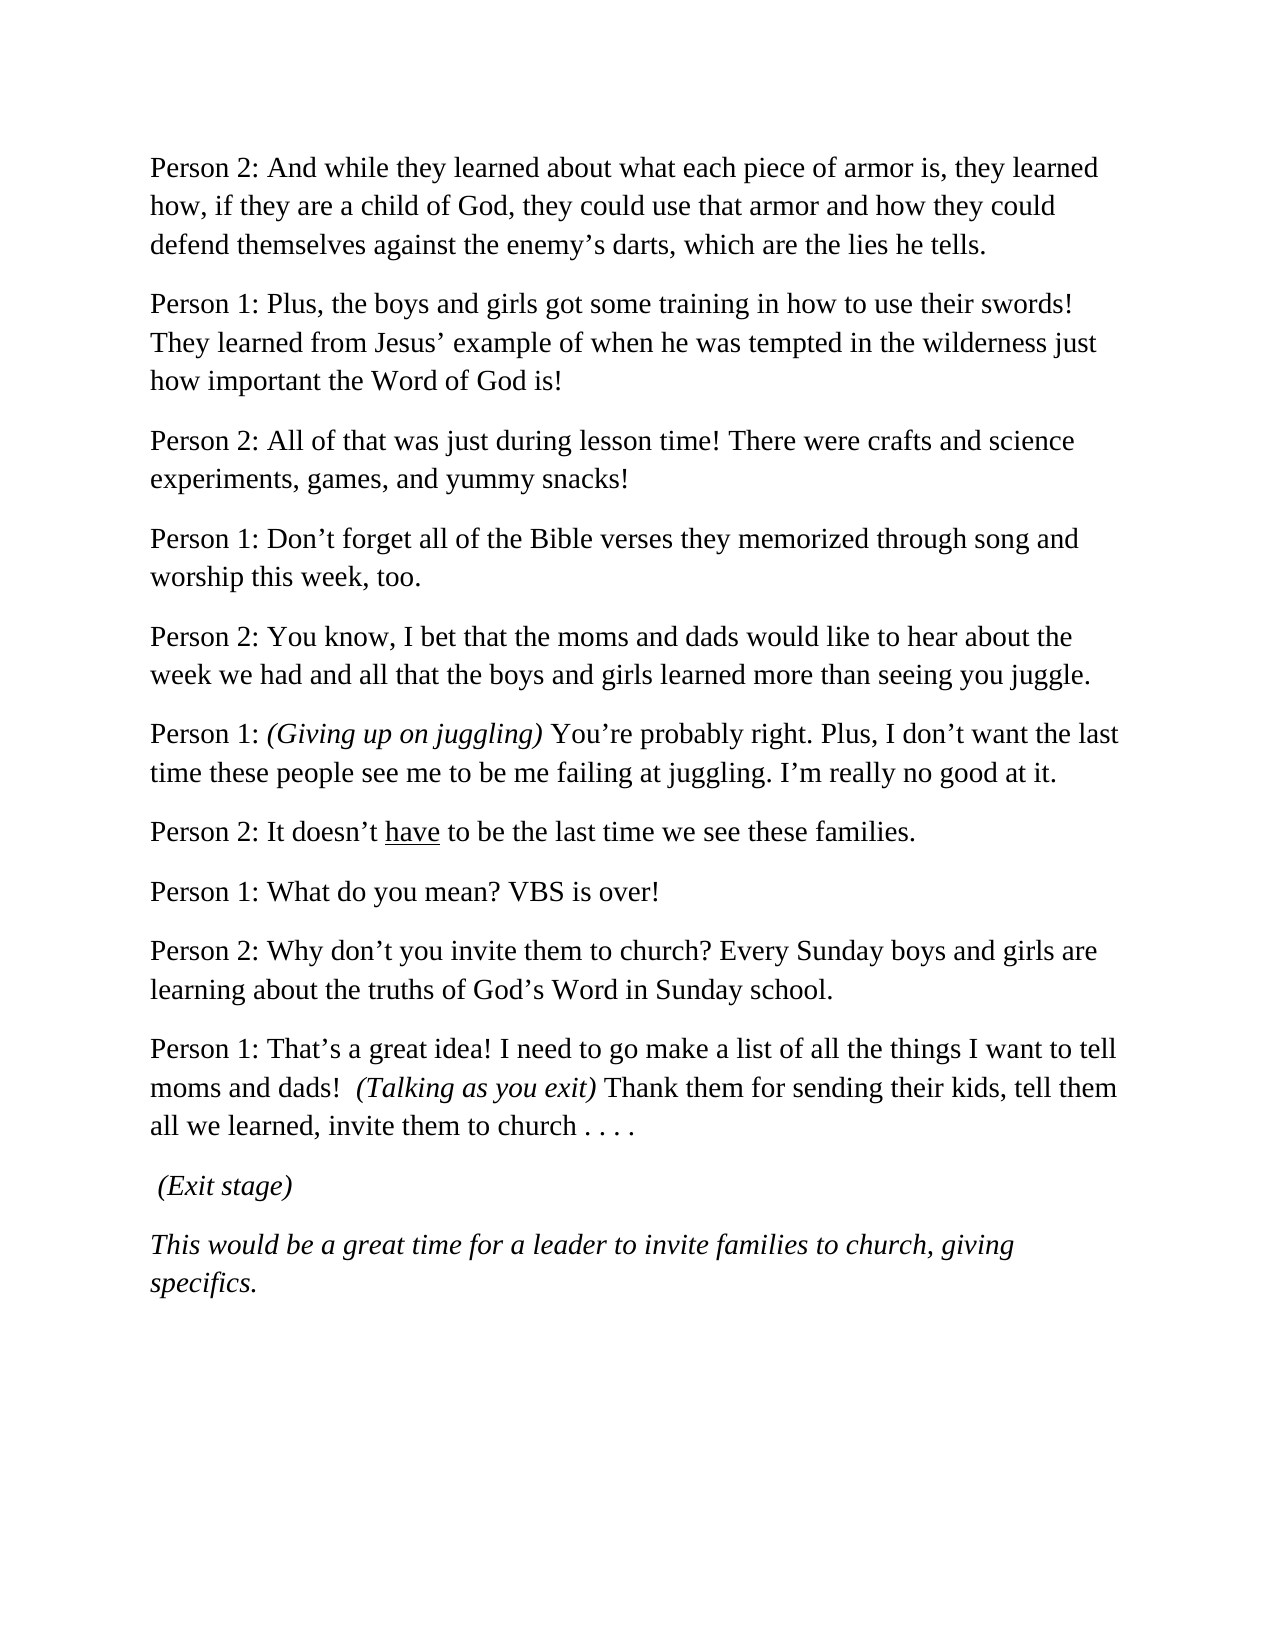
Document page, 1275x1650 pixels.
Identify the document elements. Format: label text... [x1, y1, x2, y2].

text Person 2: It doesn’t have to be the last time we see these families. [150, 814, 1125, 848]
text (Exit stage) [150, 1168, 1125, 1201]
text Person 1: (Giving up on juggling) You’re probably right. Plus, I don’t want the last time these people see me to be me failing at juggling. I’m really no good at it. [150, 717, 1125, 789]
text Person 1: Plus, the boys and girls got some training in how to use their swords! They learned from Jesus’ example of when he was tempted in the wilderness just how important the Word of God is! [150, 286, 1125, 397]
text Person 1: What do you mean? VBS is over! [150, 874, 1125, 907]
text Person 2: Why don’t you invite them to church? Every Sunday boys and girls are learning about the truths of God’s Word in Sunday school. [150, 933, 1125, 1005]
text Person 2: All of that was just during lesson time! There were crafts and science experiments, games, and yummy snacks! [150, 423, 1125, 495]
text Person 1: That’s a great idea! I need to go make a list of all the things I want to tell moms and dads! (Talking as you exit) Thank them for sending their kids, tell them all we learned, invite them to church . . . . [150, 1031, 1125, 1142]
text This would be a great time for a leader to invite families to church, giving specifics. [150, 1227, 1125, 1299]
text Person 2: And while they learned about what each piece of armor is, they learned how, if they are a child of God, they could use that armor and how they could defend themselves against the enemy’s darts, which are the lies he tells. [150, 150, 1125, 261]
text Person 2: You know, I bet that the moms and dads would like to hear about the week we had and all that the boys and girls learned more than seeing you juggle. [150, 619, 1125, 691]
text Person 1: Don’t forget all of the Bible verses they memorized through song and worship this week, too. [150, 521, 1125, 593]
